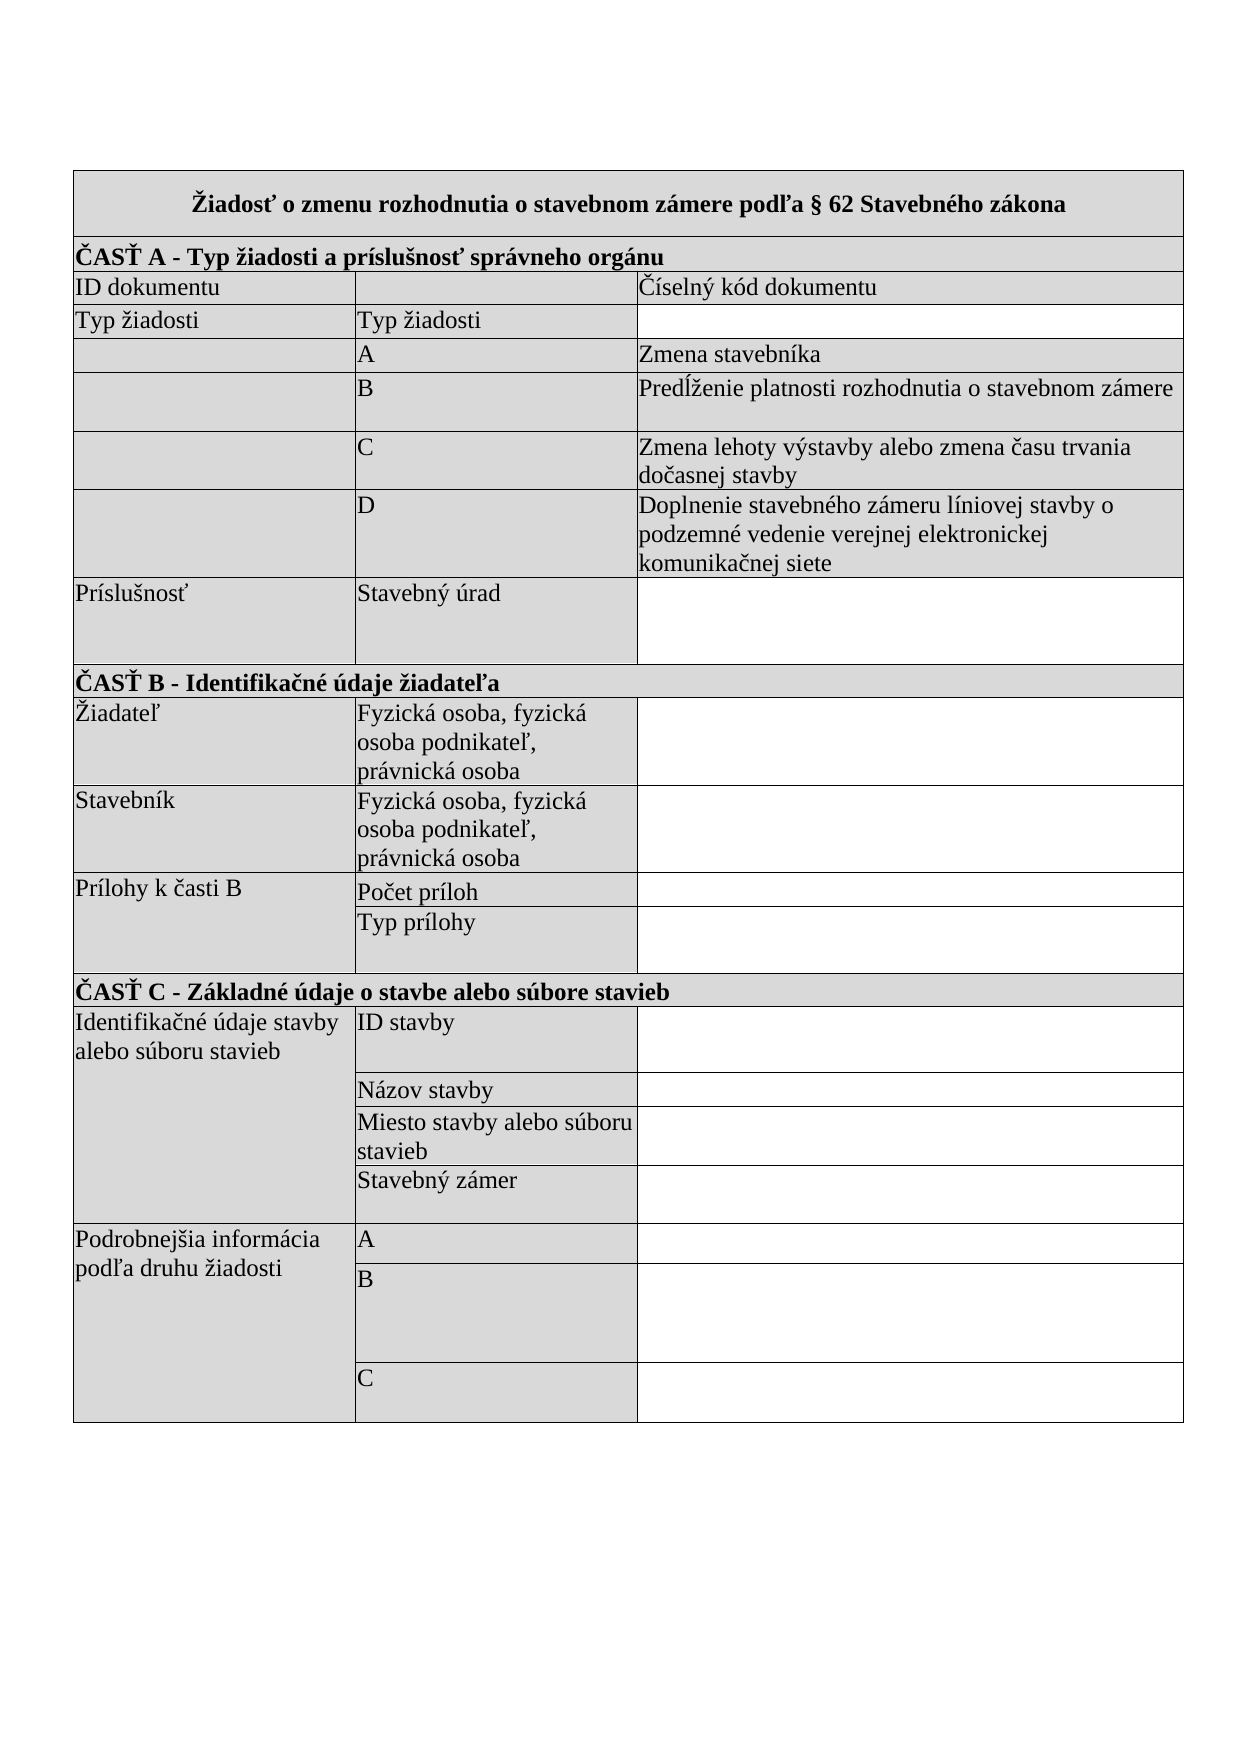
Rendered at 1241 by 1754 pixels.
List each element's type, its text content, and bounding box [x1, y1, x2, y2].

table_cell [638, 1007, 1183, 1072]
table_cell Prílohy k časti B [74, 873, 355, 972]
table_cell Názov stavby [356, 1073, 637, 1106]
table_cell Stavebník [74, 786, 355, 872]
table_cell [638, 786, 1183, 872]
table_cell B [356, 373, 637, 431]
table_cell ID stavby [356, 1007, 637, 1072]
table_cell Zmena stavebníka [638, 339, 1183, 372]
table_cell Typ prílohy [356, 907, 637, 972]
table_cell [638, 1264, 1183, 1362]
table_cell [74, 490, 355, 577]
table_cell ČASŤ A - Typ žiadosti a príslušnosť správneho orgánu [74, 237, 1183, 271]
table_cell ID dokumentu [74, 272, 355, 304]
table_cell Stavebný zámer [356, 1166, 637, 1223]
table_cell [638, 698, 1183, 784]
table_cell C [356, 1363, 637, 1422]
table_cell Identifikačné údaje stavby alebo súboru stavieb [74, 1007, 355, 1223]
table_cell Doplnenie stavebného zámeru líniovej stavby o podzemné vedenie verejnej elektronickej komunikačnej siete [638, 490, 1183, 577]
table_cell A [356, 339, 637, 372]
table_cell Stavebný úrad [356, 578, 637, 663]
table_cell Fyzická osoba, fyzická osoba podnikateľ, právnická osoba [356, 786, 637, 872]
table_cell ČASŤ B - Identifikačné údaje žiadateľa [74, 665, 1183, 697]
table_cell Miesto stavby alebo súboru stavieb [356, 1107, 637, 1164]
table_cell A [356, 1224, 637, 1263]
table_cell Typ žiadosti [356, 305, 637, 338]
table_cell Typ žiadosti [74, 305, 355, 338]
table_cell C [356, 432, 637, 489]
table_cell D [356, 490, 637, 577]
table_cell Počet príloh [356, 873, 637, 906]
table_cell B [356, 1264, 637, 1362]
table_cell Žiadateľ [74, 698, 355, 784]
table_cell [638, 1107, 1183, 1164]
table_cell Podrobnejšia informácia podľa druhu žiadosti [74, 1224, 355, 1422]
table_cell Predĺženie platnosti rozhodnutia o stavebnom zámere [638, 373, 1183, 431]
table_cell Zmena lehoty výstavby alebo zmena času trvania dočasnej stavby [638, 432, 1183, 489]
table_cell [74, 432, 355, 489]
table_cell [638, 873, 1183, 906]
table_header Žiadosť o zmenu rozhodnutia o stavebnom zámere podľa § 62 Stavebného zákona [74, 171, 1183, 236]
table_cell [638, 1073, 1183, 1106]
table_cell Príslušnosť [74, 578, 355, 663]
table_cell [638, 1363, 1183, 1422]
table_cell [74, 373, 355, 431]
table_cell [638, 1166, 1183, 1223]
table_cell Číselný kód dokumentu [638, 272, 1183, 304]
table_cell [356, 272, 637, 304]
table_cell [638, 578, 1183, 663]
table_cell [638, 305, 1183, 338]
table_cell [638, 907, 1183, 972]
table_cell [74, 339, 355, 372]
table_cell [638, 1224, 1183, 1263]
table_cell Fyzická osoba, fyzická osoba podnikateľ, právnická osoba [356, 698, 637, 784]
table_cell ČASŤ C - Základné údaje o stavbe alebo súbore stavieb [74, 974, 1183, 1006]
